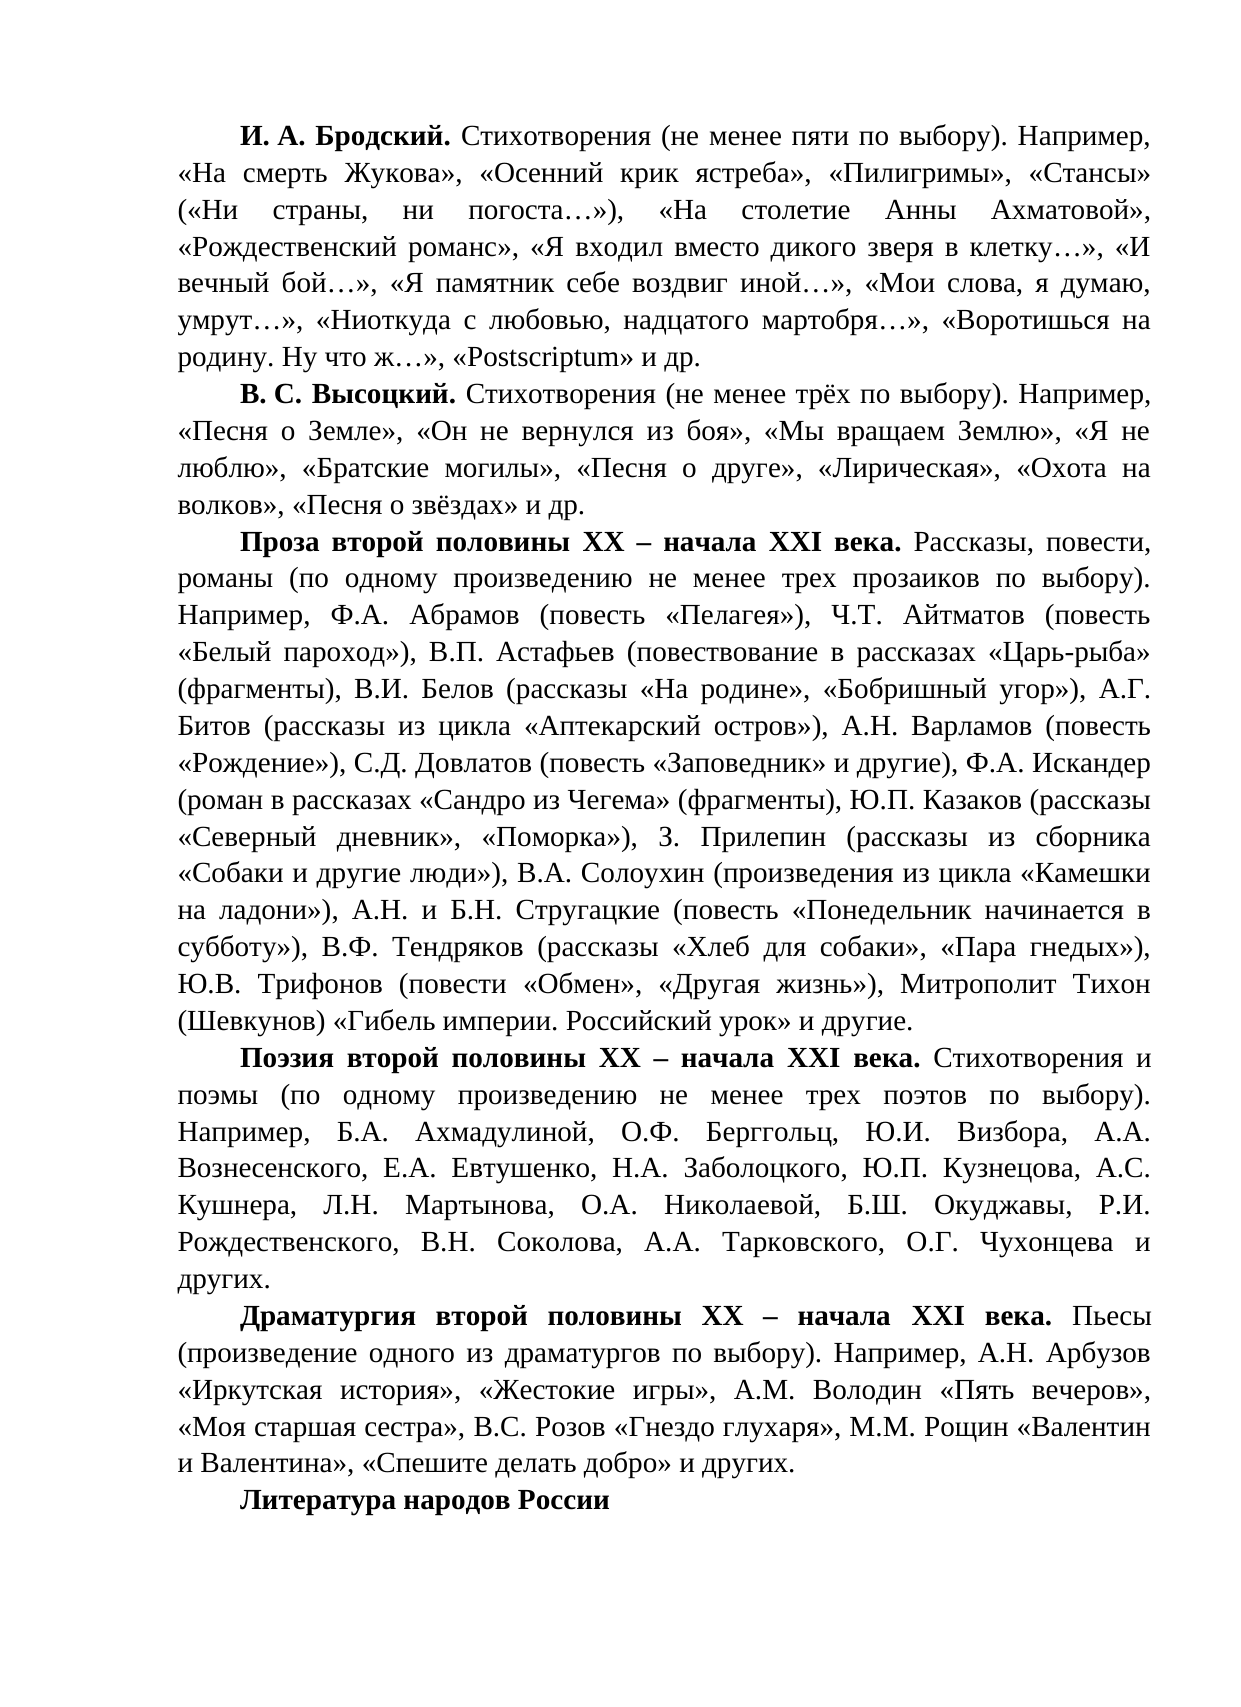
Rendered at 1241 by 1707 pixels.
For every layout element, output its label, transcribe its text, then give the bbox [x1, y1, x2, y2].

text Литература народов России [177, 1482, 1152, 1516]
text И. А. Бродский. Стихотворения (не менее пяти по выбору). Например, «На смерть Жукова», «Осенний крик ястреба», «Пилигримы», «Стансы» («Ни страны, ни погоста…»), «На столетие Анны Ахматовой», «Рождественский романс», «Я входил вместо дикого зверя в клетку…», «И вечный бой…», «Я памятник себе воздвиг иной…», «Мои слова, я думаю, умрут…», «Ниоткуда с любовью, надцатого мартобря…», «Воротишься на родину. Ну что ж…», «Postscriptum» и др. [177, 118, 1152, 373]
text Проза второй половины XX – начала XXI века. Рассказы, повести, романы (по одному произведению не менее трех прозаиков по выбору). Например, Ф.А. Абрамов (повесть «Пелагея»), Ч.Т. Айтматов (повесть «Белый пароход»), В.П. Астафьев (повествование в рассказах «Царь-рыба» (фрагменты), В.И. Белов (рассказы «На родине», «Бобришный угор»), А.Г. Битов (рассказы из цикла «Аптекарский остров»), А.Н. Варламов (повесть «Рождение»), С.Д. Довлатов (повесть «Заповедник» и другие), Ф.А. Искандер (роман в рассказах «Сандро из Чегема» (фрагменты), Ю.П. Казаков (рассказы «Северный дневник», «Поморка»), З. Прилепин (рассказы из сборника «Собаки и другие люди»), В.А. Солоухин (произведения из цикла «Камешки на ладони»), А.Н. и Б.Н. Стругацкие (повесть «Понедельник начинается в субботу»), В.Ф. Тендряков (рассказы «Хлеб для собаки», «Пара гнедых»), Ю.В. Трифонов (повести «Обмен», «Другая жизнь»), Митрополит Тихон (Шевкунов) «Гибель империи. Российский урок» и другие. [177, 524, 1152, 1037]
text В. С. Высоцкий. Стихотворения (не менее трёх по выбору). Например, «Песня о Земле», «Он не вернулся из боя», «Мы вращаем Землю», «Я не люблю», «Братские могилы», «Песня о друге», «Лирическая», «Охота на волков», «Песня о звёздах» и др. [177, 376, 1152, 520]
text Поэзия второй половины XX – начала XXI века. Стихотворения и поэмы (по одному произведению не менее трех поэтов по выбору). Например, Б.А. Ахмадулиной, О.Ф. Берггольц, Ю.И. Визбора, А.А. Вознесенского, Е.А. Евтушенко, Н.А. Заболоцкого, Ю.П. Кузнецова, А.С. Кушнера, Л.Н. Мартынова, О.А. Николаевой, Б.Ш. Окуджавы, Р.И. Рождественского, В.Н. Соколова, А.А. Тарковского, О.Г. Чухонцева и других. [177, 1040, 1152, 1295]
text Драматургия второй половины ХХ – начала XXI века. Пьесы (произведение одного из драматургов по выбору). Например, А.Н. Арбузов «Иркутская история», «Жестокие игры», А.М. Володин «Пять вечеров», «Моя старшая сестра», В.С. Розов «Гнездо глухаря», М.М. Рощин «Валентин и Валентина», «Спешите делать добро» и других. [177, 1298, 1152, 1479]
